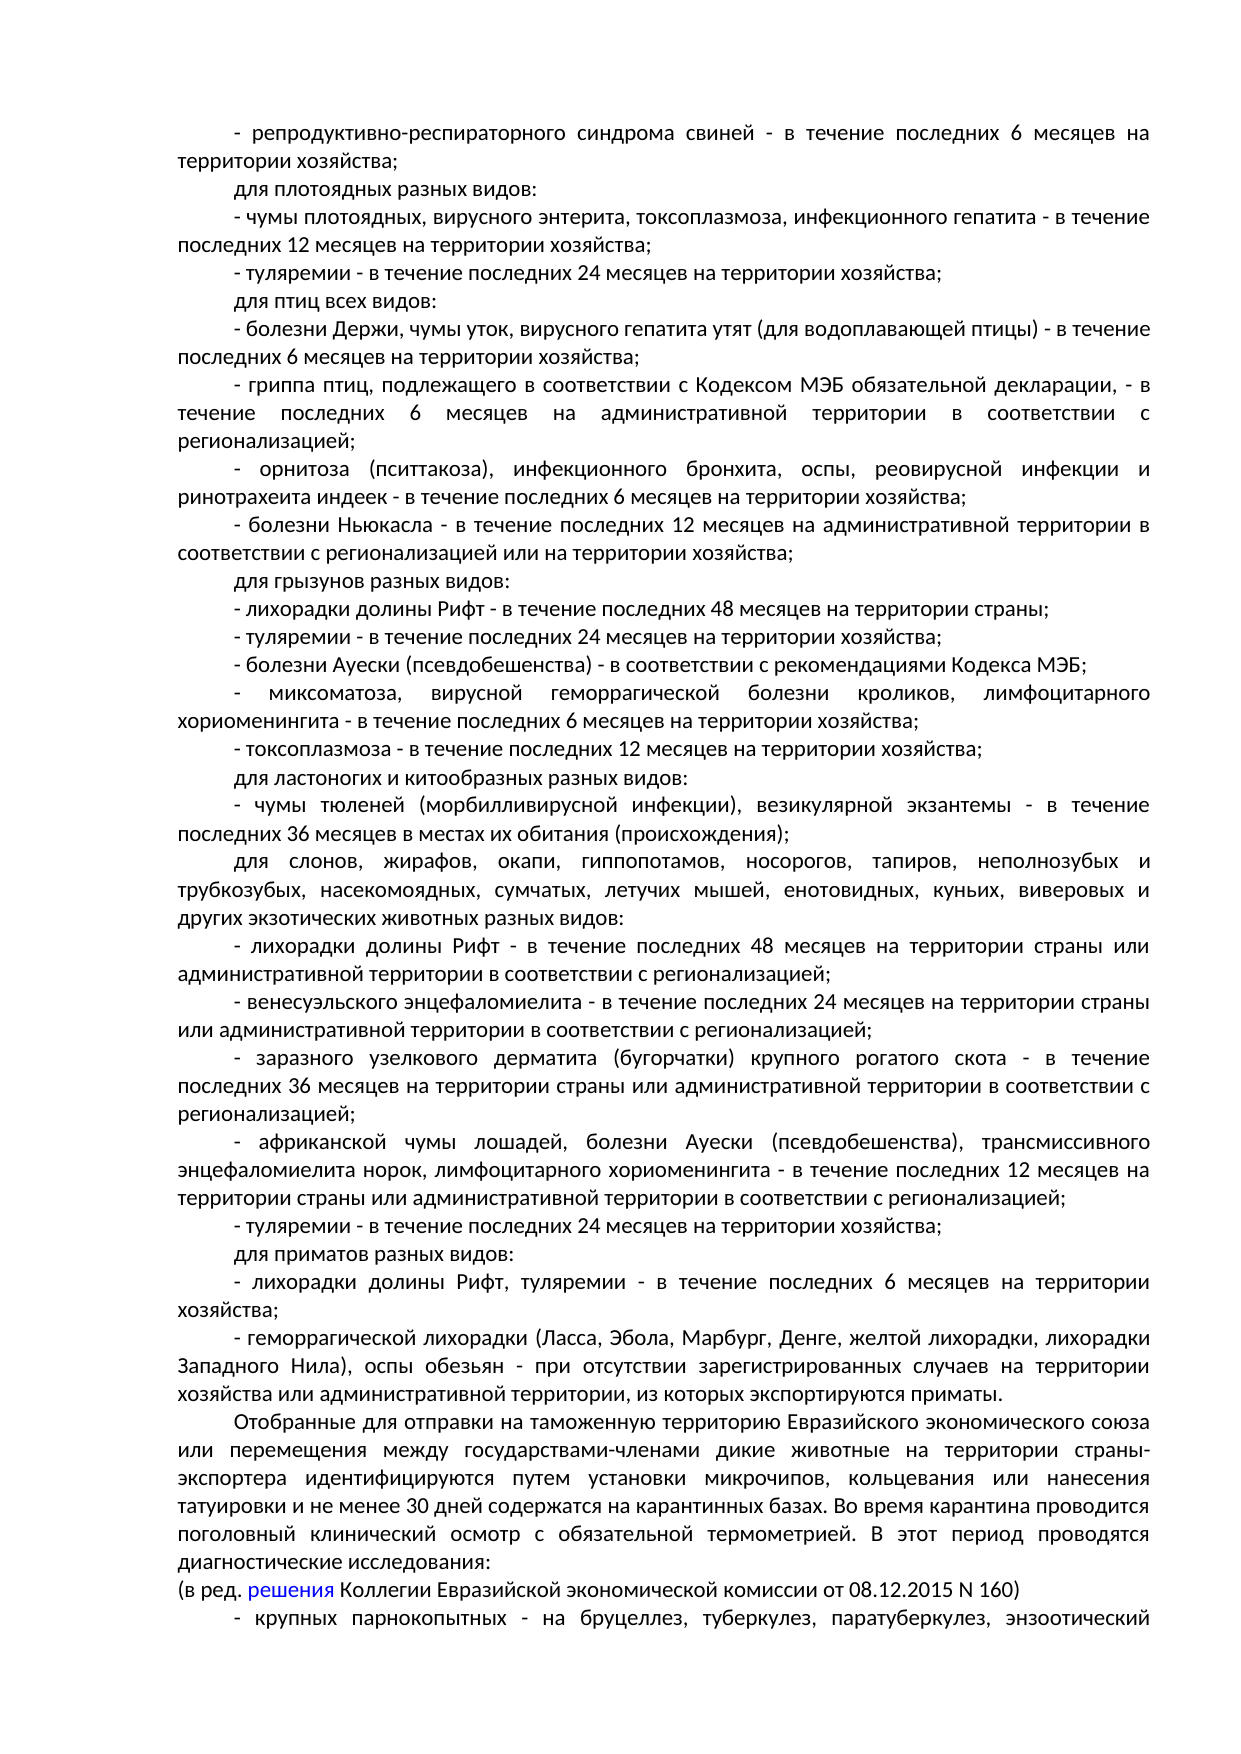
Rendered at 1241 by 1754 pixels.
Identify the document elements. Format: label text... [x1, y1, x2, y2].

text Отобранные для отправки на таможенную территорию Евразийского экономического союза или перемещения между государствами-членами дикие животные на территории страны-экспортера идентифицируются путем установки микрочипов, кольцевания или нанесения татуировки и не менее 30 дней содержатся на карантинных базах. Во время карантина проводится поголовный клинический осмотр с обязательной термометрией. В этот период проводятся диагностические исследования: [177, 1407, 1152, 1575]
text - орнитоза (пситтакоза), инфекционного бронхита, оспы, реовирусной инфекции и ринотрахеита индеек - в течение последних 6 месяцев на территории хозяйства; [177, 454, 1152, 510]
text для птиц всех видов: [177, 286, 1152, 314]
text для слонов, жирафов, окапи, гиппопотамов, носорогов, тапиров, неполнозубых и трубкозубых, насекомоядных, сумчатых, летучих мышей, енотовидных, куньих, виверовых и других экзотических животных разных видов: [177, 847, 1152, 931]
text - лихорадки долины Рифт - в течение последних 48 месяцев на территории страны; [177, 594, 1152, 622]
text - чумы плотоядных, вирусного энтерита, токсоплазмоза, инфекционного гепатита - в течение последних 12 месяцев на территории хозяйства; [177, 202, 1152, 258]
text для ластоногих и китообразных разных видов: [177, 763, 1152, 791]
text для плотоядных разных видов: [177, 174, 1152, 202]
text - лихорадки долины Рифт, туляремии - в течение последних 6 месяцев на территории хозяйства; [177, 1267, 1152, 1323]
text - гриппа птиц, подлежащего в соответствии с Кодексом МЭБ обязательной декларации, - в течение последних 6 месяцев на административной территории в соответствии с регионализацией; [177, 370, 1152, 454]
text - заразного узелкового дерматита (бугорчатки) крупного рогатого скота - в течение последних 36 месяцев на территории страны или административной территории в соответствии с регионализацией; [177, 1043, 1152, 1127]
text - геморрагической лихорадки (Ласса, Эбола, Марбург, Денге, желтой лихорадки, лихорадки Западного Нила), оспы обезьян - при отсутствии зарегистрированных случаев на территории хозяйства или административной территории, из которых экспортируются приматы. [177, 1323, 1152, 1407]
text - африканской чумы лошадей, болезни Ауески (псевдобешенства), трансмиссивного энцефаломиелита норок, лимфоцитарного хориоменингита - в течение последних 12 месяцев на территории страны или административной территории в соответствии с регионализацией; [177, 1127, 1152, 1211]
text - болезни Ауески (псевдобешенства) - в соответствии с рекомендациями Кодекса МЭБ; [177, 651, 1152, 678]
text - лихорадки долины Рифт - в течение последних 48 месяцев на территории страны или административной территории в соответствии с регионализацией; [177, 931, 1152, 987]
text для грызунов разных видов: [177, 566, 1152, 594]
text - чумы тюленей (морбилливирусной инфекции), везикулярной экзантемы - в течение последних 36 месяцев в местах их обитания (происхождения); [177, 791, 1152, 847]
text - туляремии - в течение последних 24 месяцев на территории хозяйства; [177, 622, 1152, 651]
text - туляремии - в течение последних 24 месяцев на территории хозяйства; [177, 1211, 1152, 1239]
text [177, 1603, 1152, 1631]
text - болезни Держи, чумы уток, вирусного гепатита утят (для водоплавающей птицы) - в течение последних 6 месяцев на территории хозяйства; [177, 314, 1152, 370]
text (в ред. решения Коллегии Евразийской экономической комиссии от 08.12.2015 N 160) [177, 1575, 1152, 1603]
text - венесуэльского энцефаломиелита - в течение последних 24 месяцев на территории страны или административной территории в соответствии с регионализацией; [177, 987, 1152, 1043]
text для приматов разных видов: [177, 1239, 1152, 1267]
text - репродуктивно-респираторного синдрома свиней - в течение последних 6 месяцев на территории хозяйства; [177, 118, 1152, 174]
text - болезни Ньюкасла - в течение последних 12 месяцев на административной территории в соответствии с регионализацией или на территории хозяйства; [177, 510, 1152, 566]
text - миксоматоза, вирусной геморрагической болезни кроликов, лимфоцитарного хориоменингита - в течение последних 6 месяцев на территории хозяйства; [177, 678, 1152, 734]
text - токсоплазмоза - в течение последних 12 месяцев на территории хозяйства; [177, 734, 1152, 763]
text - туляремии - в течение последних 24 месяцев на территории хозяйства; [177, 258, 1152, 286]
